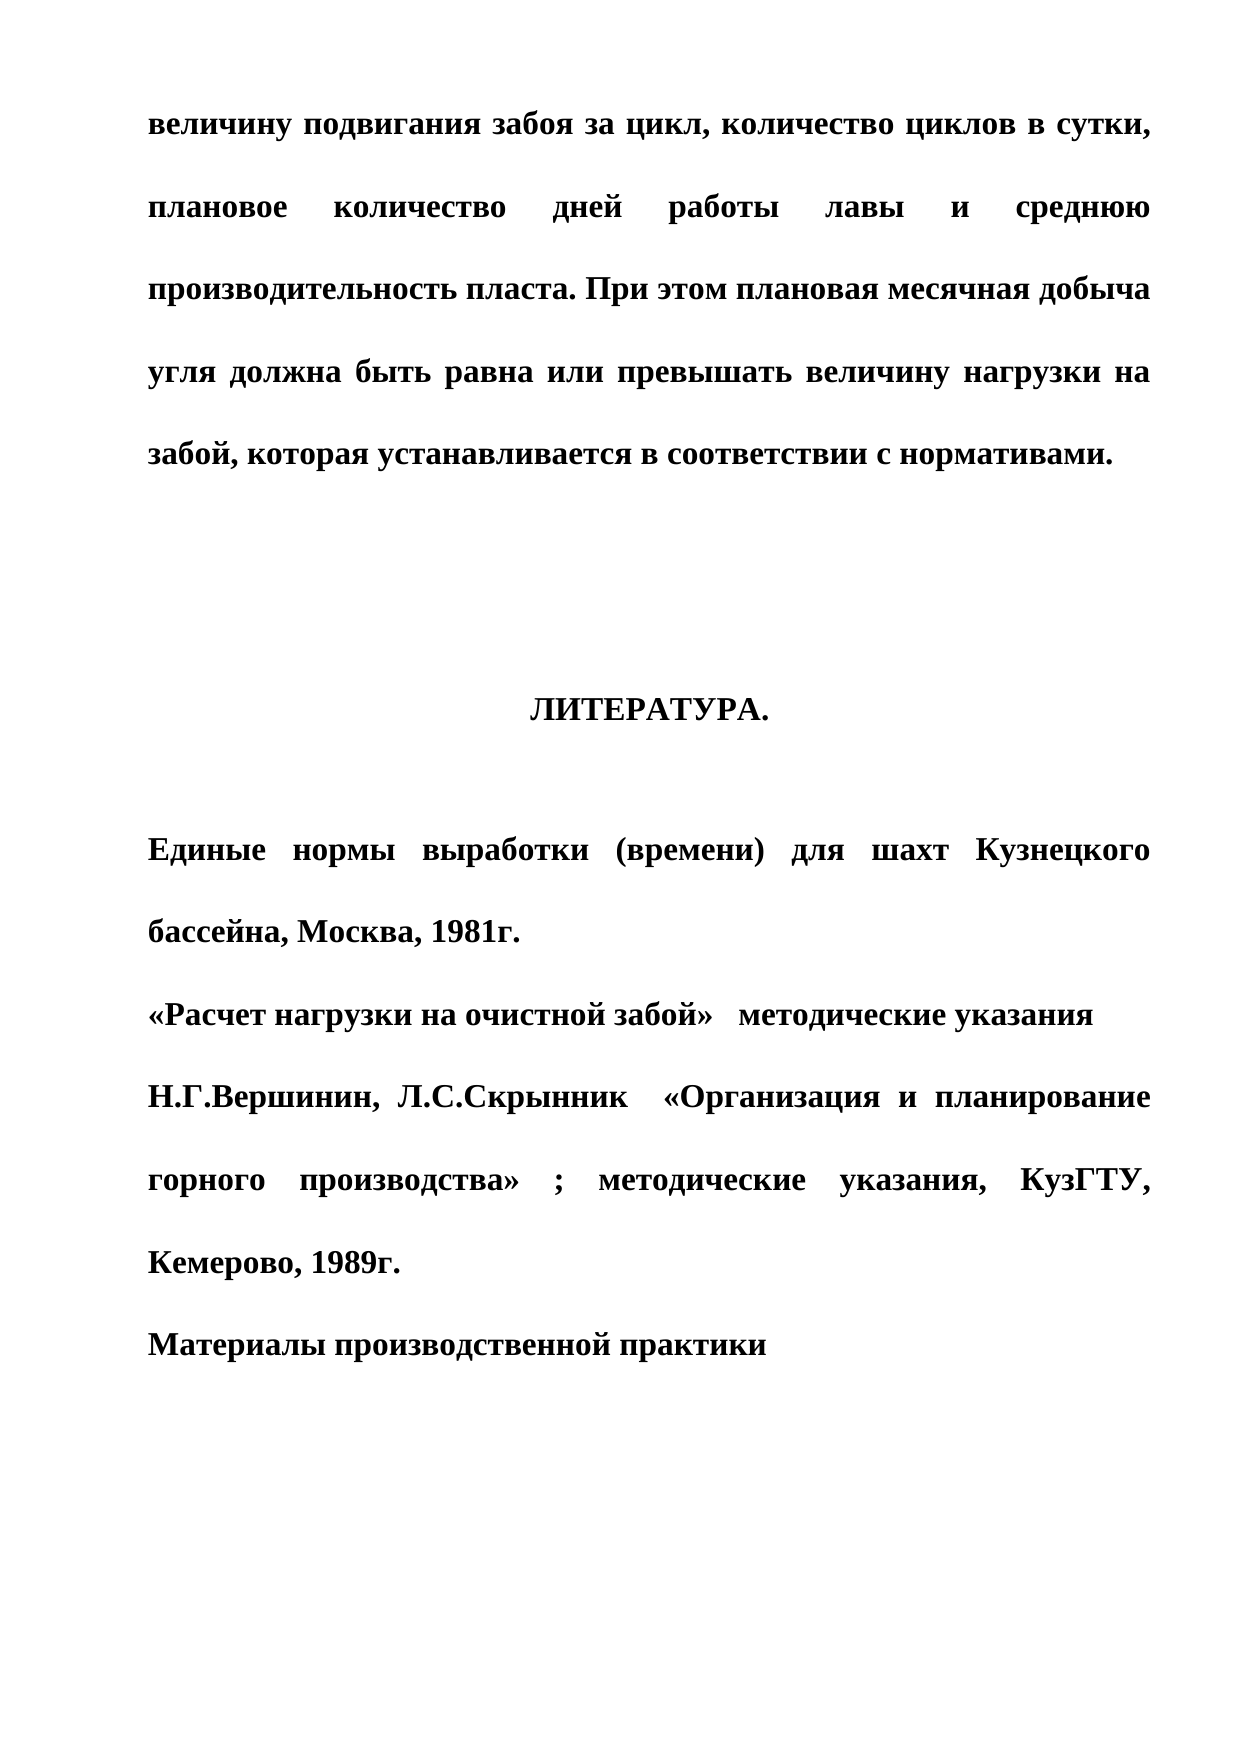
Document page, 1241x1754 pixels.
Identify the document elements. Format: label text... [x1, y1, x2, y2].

text Н.Г.Вершинин, Л.С.Скрынник «Организация и планирование горного производства» ; методические указания, КузГТУ, Кемерово, 1989г. [148, 1077, 1152, 1297]
text ЛИТЕРАТУРА. [148, 689, 1152, 744]
text Единые нормы выработки (времени) для шахт Кузнецкого бассейна, Москва, 1981г. [148, 829, 1152, 967]
text «Расчет нагрузки на очистной забой» методические указания [148, 994, 1152, 1049]
text Материалы производственной практики [148, 1324, 1152, 1380]
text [148, 103, 1152, 489]
